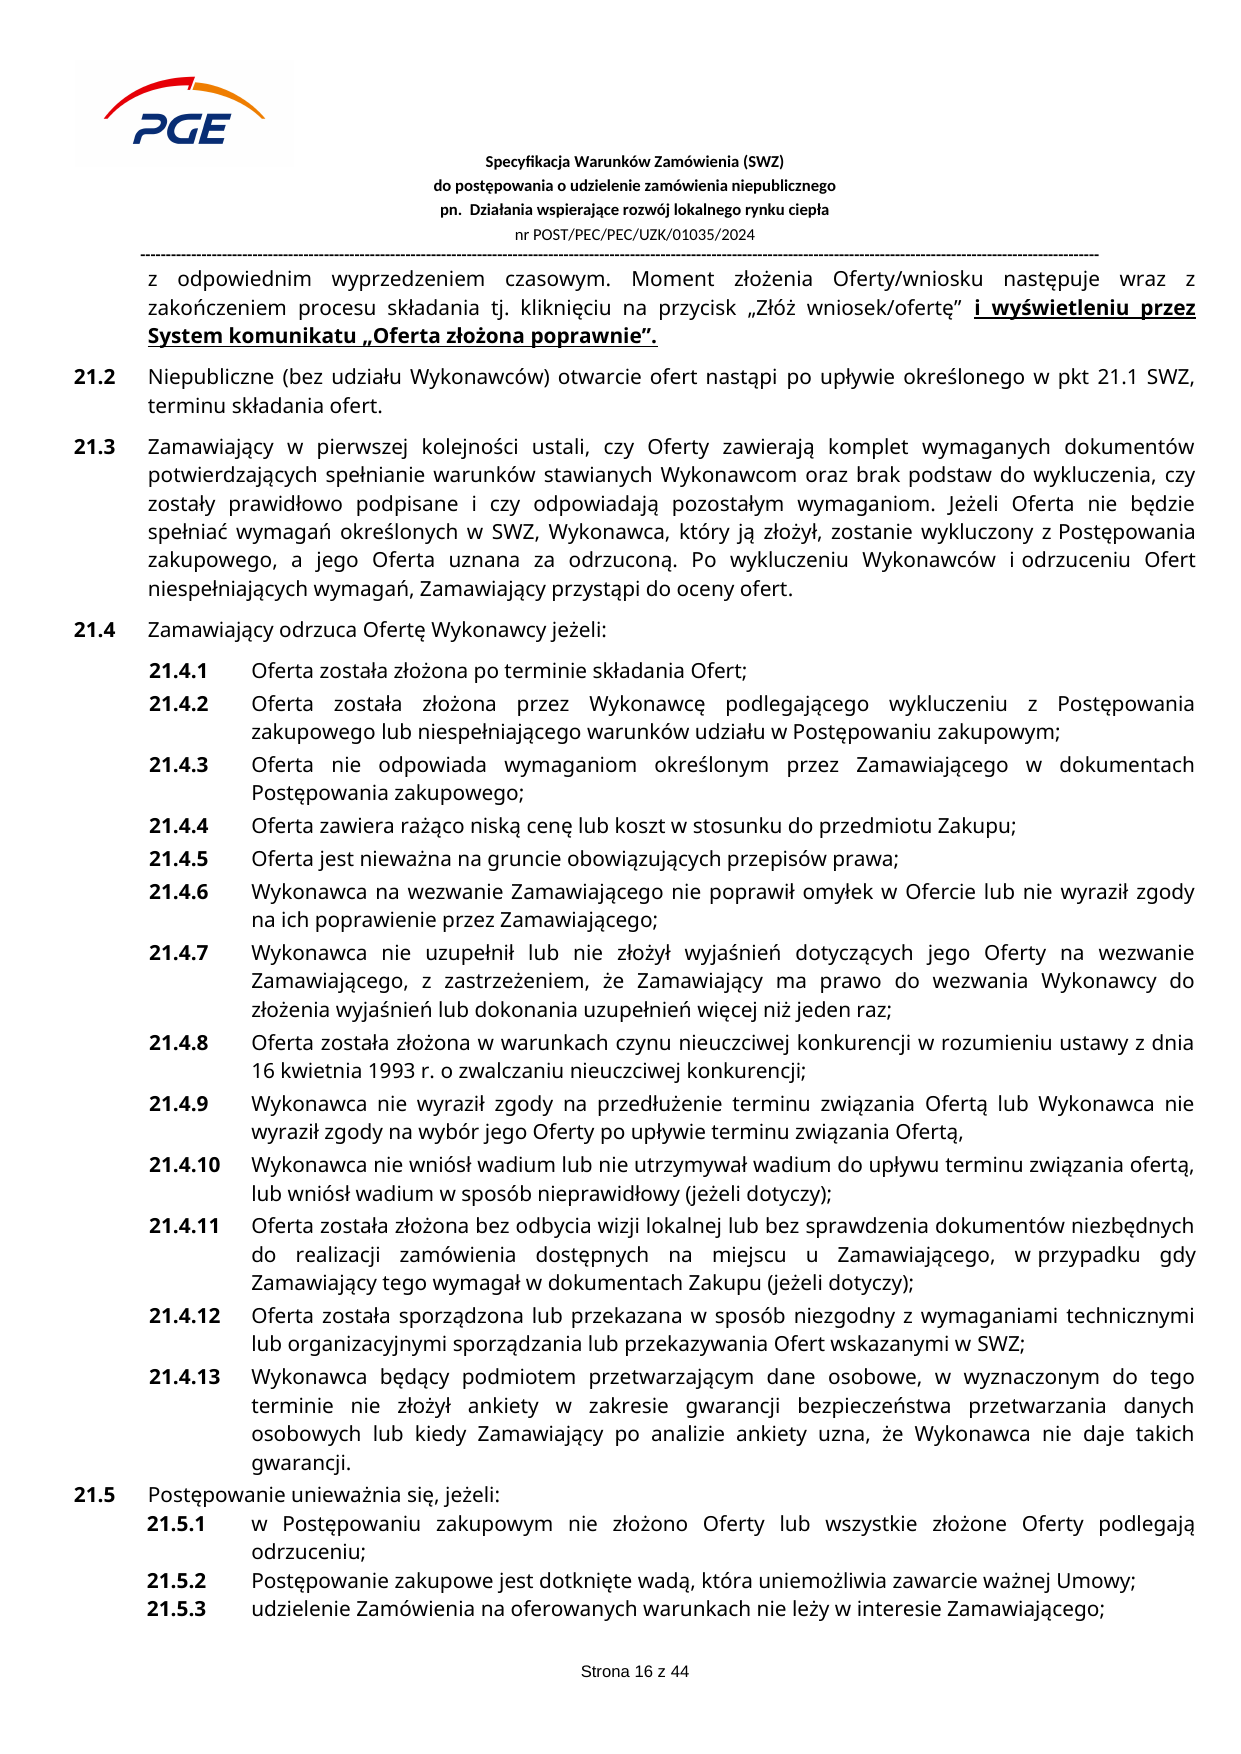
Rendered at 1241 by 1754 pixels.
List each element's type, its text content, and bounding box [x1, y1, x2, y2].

list Oferta nie odpowiada wymaganiom określonym przez Zamawiającego w dokumentach Postępowania zakupowego; [149, 750, 1196, 807]
list Niepubliczne (bez udziału Wykonawców) otwarcie ofert nastąpi po upływie określonego w pkt 21.1 SWZ, terminu składania ofert. [74, 362, 1196, 419]
list udzielenie Zamówienia na oferowanych warunkach nie leży w interesie Zamawiającego; [147, 1594, 1196, 1623]
list Zamawiający w pierwszej kolejności ustali, czy Oferty zawierają komplet wymaganych dokumentów potwierdzających spełnianie warunków stawianych Wykonawcom oraz brak podstaw do wykluczenia, czy zostały prawidłowo podpisane i czy odpowiadają pozostałym wymaganiom. Jeżeli Oferta nie będzie spełniać wymagań określonych w SWZ, Wykonawca, który ją złożył, zostanie wykluczony z Postępowania zakupowego, a jego Oferta uznana za odrzuconą. Po wykluczeniu Wykonawców i odrzuceniu Ofert niespełniających wymagań, Zamawiający przystąpi do oceny ofert. [74, 432, 1196, 602]
list Zamawiający odrzuca Ofertę Wykonawcy jeżeli: [74, 615, 1196, 643]
list Wykonawca nie uzupełnił lub nie złożył wyjaśnień dotyczących jego Oferty na wezwanie Zamawiającego, z zastrzeżeniem, że Zamawiający ma prawo do wezwania Wykonawcy do złożenia wyjaśnień lub dokonania uzupełnień więcej niż jeden raz; [149, 938, 1196, 1023]
list Wykonawca nie wniósł wadium lub nie utrzymywał wadium do upływu terminu związania ofertą, lub wniósł wadium w sposób nieprawidłowy (jeżeli dotyczy); [149, 1150, 1196, 1207]
list Postępowanie unieważnia się, jeżeli: [74, 1481, 1196, 1509]
list Oferta jest nieważna na gruncie obowiązujących przepisów prawa; [149, 844, 1196, 872]
list Oferta została złożona bez odbycia wizji lokalnej lub bez sprawdzenia dokumentów niezbędnych do realizacji zamówienia dostępnych na miejscu u Zamawiającego, w przypadku gdy Zamawiający tego wymagał w dokumentach Zakupu (jeżeli dotyczy); [149, 1211, 1196, 1297]
list Wykonawca nie wyraził zgody na przedłużenie terminu związania Ofertą lub Wykonawca nie wyraził zgody na wybór jego Oferty po upływie terminu związania Ofertą, [149, 1089, 1196, 1146]
list Wykonawca na wezwanie Zamawiającego nie poprawił omyłek w Ofercie lub nie wyraził zgody na ich poprawienie przez Zamawiającego; [149, 877, 1196, 934]
list Oferta zawiera rażąco niską cenę lub koszt w stosunku do przedmiotu Zakupu; [149, 811, 1196, 839]
picture [75, 60, 294, 167]
list Postępowanie zakupowe jest dotknięte wadą, która uniemożliwia zawarcie ważnej Umowy; [147, 1566, 1196, 1594]
list Wykonawca będący podmiotem przetwarzającym dane osobowe, w wyznaczonym do tego terminie nie złożył ankiety w zakresie gwarancji bezpieczeństwa przetwarzania danych osobowych lub kiedy Zamawiający po analizie ankiety uzna, że Wykonawca nie daje takich gwarancji. [149, 1362, 1196, 1476]
list w Postępowaniu zakupowym nie złożono Oferty lub wszystkie złożone Oferty podlegają odrzuceniu; [147, 1509, 1196, 1566]
list Oferta została złożona przez Wykonawcę podlegającego wykluczeniu z Postępowania zakupowego lub niespełniającego warunków udziału w Postępowaniu zakupowym; [149, 689, 1196, 746]
list Oferta została sporządzona lub przekazana w sposób niezgodny z wymaganiami technicznymi lub organizacyjnymi sporządzania lub przekazywania Ofert wskazanymi w SWZ; [149, 1301, 1196, 1358]
list Oferta została złożona w warunkach czynu nieuczciwej konkurencji w rozumieniu ustawy z dnia 16 kwietnia 1993 r. o zwalczaniu nieuczciwej konkurencji; [149, 1028, 1196, 1084]
list Oferta została złożona po terminie składania Ofert; [149, 656, 1196, 684]
